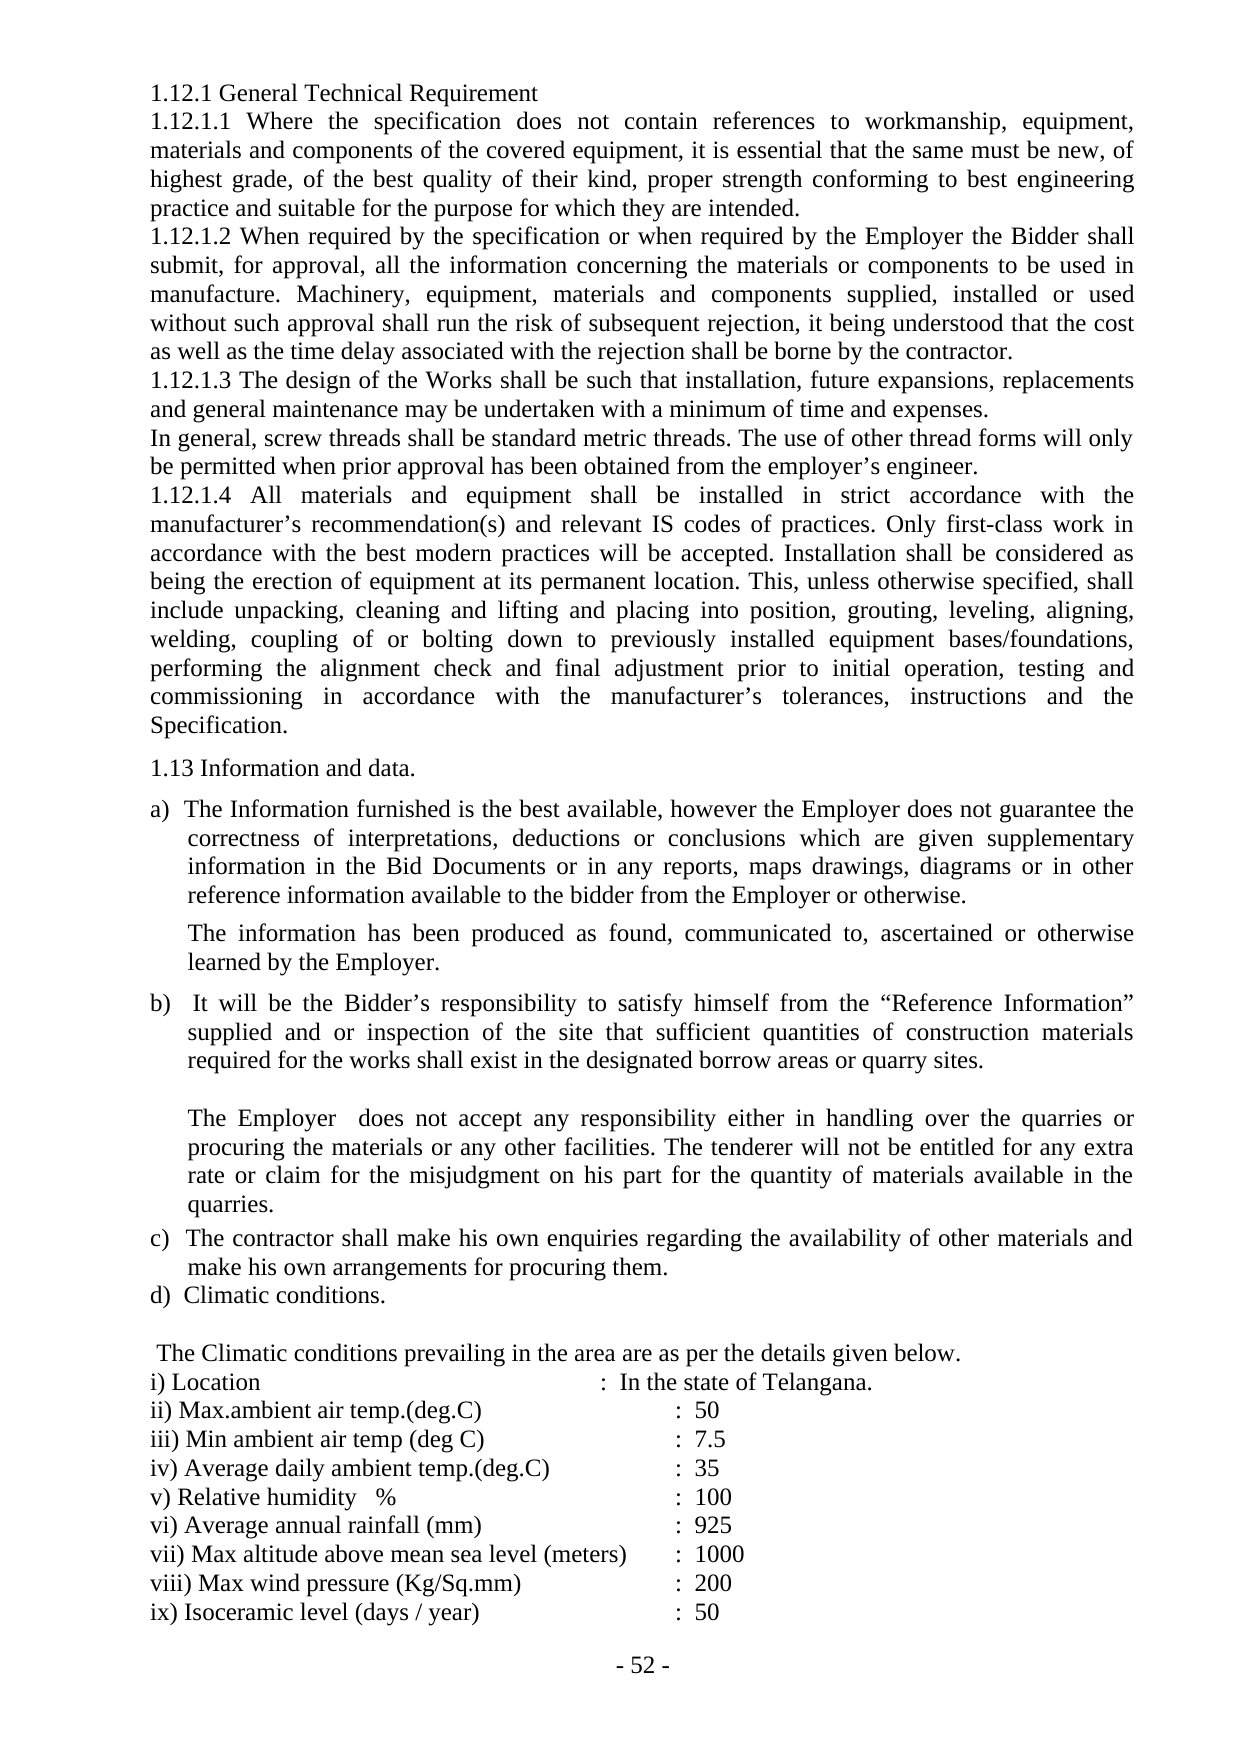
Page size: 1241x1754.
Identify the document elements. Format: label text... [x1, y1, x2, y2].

text b) It will be the Bidder’s responsibility to satisfy himself from the “Reference Information” supplied and or inspection of the site that sufficient quantities of construction materials required for the works shall exist in the designated borrow areas or quarry sites. [150, 988, 1135, 1074]
text 1.12.1.1 Where the specification does not contain references to workmanship, equipment, materials and components of the covered equipment, it is essential that the same must be new, of highest grade, of the best quality of their kind, proper strength conforming to best engineering practice and suitable for the purpose for which they are intended. [150, 106, 1135, 221]
text a) The Information furnished is the best available, however the Employer does not guarantee the correctness of interpretations, deductions or conclusions which are given supplementary information in the Bid Documents or in any reports, maps drawings, diagrams or in other reference information available to the bidder from the Employer or otherwise. [150, 794, 1135, 909]
text The Climatic conditions prevailing in the area are as per the details given below. [150, 1338, 1135, 1367]
text In general, screw threads shall be standard metric threads. The use of other thread forms will only be permitted when prior approval has been obtained from the employer’s engineer. [150, 423, 1135, 480]
text 1.12.1.2 When required by the specification or when required by the Employer the Bidder shall submit, for approval, all the information concerning the materials or components to be used in manufacture. Machinery, equipment, materials and components supplied, installed or used without such approval shall run the risk of subsequent rejection, it being understood that the cost as well as the time delay associated with the rejection shall be borne by the contractor. [150, 221, 1135, 365]
text ii) Max.ambient air temp.(deg.C) : 50 [150, 1395, 1135, 1424]
list 1.13 Information and data. [150, 753, 1135, 782]
text d) Climatic conditions. [150, 1280, 1135, 1309]
text 1.12.1.3 The design of the Works shall be such that installation, future expansions, replacements and general maintenance may be undertaken with a minimum of time and expenses. [150, 365, 1135, 423]
text iii) Min ambient air temp (deg C) : 7.5 [150, 1424, 1135, 1453]
text 1.12.1.4 All materials and equipment shall be installed in strict accordance with the manufacturer’s recommendation(s) and relevant IS codes of practices. Only first-class work in accordance with the best modern practices will be accepted. Installation shall be considered as being the erection of equipment at its permanent location. This, unless otherwise specified, shall include unpacking, cleaning and lifting and placing into position, grouting, leveling, aligning, welding, coupling of or bolting down to previously installed equipment bases/foundations, performing the alignment check and final adjustment prior to initial operation, testing and commissioning in accordance with the manufacturer’s tolerances, instructions and the Specification. [150, 480, 1135, 739]
text vi) Average annual rainfall (mm) : 925 [150, 1510, 1135, 1539]
text c) The contractor shall make his own enquiries regarding the availability of other materials and make his own arrangements for procuring them. [150, 1223, 1135, 1280]
text i) Location : In the state of Telangana. [150, 1367, 1135, 1395]
text v) Relative humidity % : 100 [150, 1482, 1135, 1510]
text viii) Max wind pressure (Kg/Sq.mm) : 200 [150, 1568, 1135, 1597]
text ix) Isoceramic level (days / year) : 50 [150, 1597, 1135, 1625]
text The Employer does not accept any responsibility either in handling over the quarries or procuring the materials or any other facilities. The tenderer will not be entitled for any extra rate or claim for the misjudgment on his part for the quantity of materials available in the quarries. [187, 1103, 1135, 1218]
text vii) Max altitude above mean sea level (meters) : 1000 [150, 1539, 1135, 1568]
text 1.12.1 General Technical Requirement [150, 78, 1135, 106]
text The information has been produced as found, communicated to, ascertained or otherwise learned by the Employer. [187, 918, 1135, 976]
text iv) Average daily ambient temp.(deg.C) : 35 [150, 1453, 1135, 1482]
